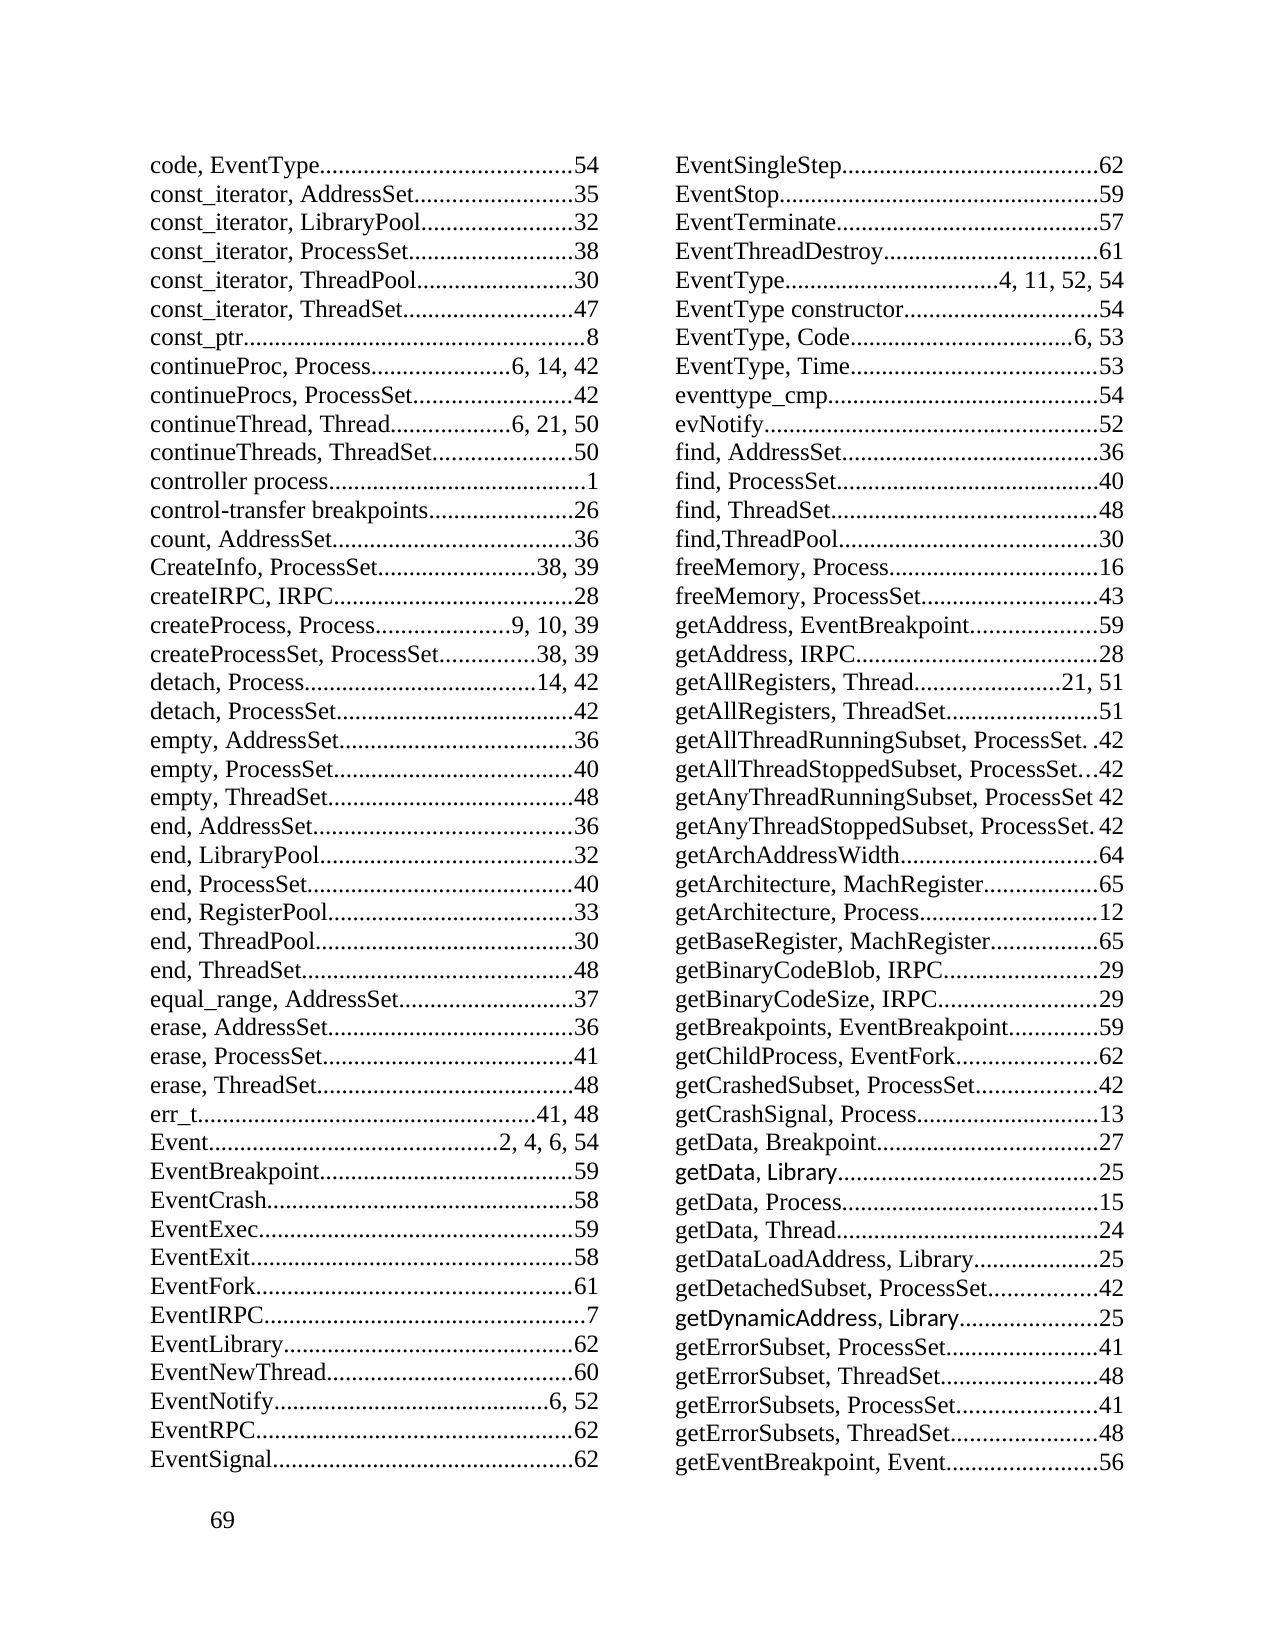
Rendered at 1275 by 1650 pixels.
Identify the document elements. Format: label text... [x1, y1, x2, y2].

text EventThreadDestroy 61 [675, 236, 1125, 265]
text getCrashSignal, Process 13 [675, 1099, 1125, 1127]
text evNotify 52 [675, 409, 1125, 437]
text end, AddressSet 36 [150, 811, 600, 840]
text EventNotify 6, 52 [150, 1386, 600, 1415]
text getArchitecture, MachRegister 65 [675, 869, 1125, 897]
text getAddress, IRPC 28 [675, 639, 1125, 667]
text empty, AddressSet 36 [150, 725, 600, 754]
text getAddress, EventBreakpoint 59 [675, 610, 1125, 639]
text getBinaryCodeBlob, IRPC 29 [675, 955, 1125, 984]
text freeMemory, ProcessSet 43 [675, 581, 1125, 610]
text equal_range, AddressSet 37 [150, 984, 600, 1012]
text EventSignal 62 [150, 1444, 600, 1472]
text getDynamicAddress, Library 25 [675, 1302, 1125, 1332]
text EventNewThread 60 [150, 1357, 600, 1386]
text EventBreakpoint 59 [150, 1156, 600, 1185]
text empty, ProcessSet 40 [150, 754, 600, 782]
text continueProc, Process 6, 14, 42 [150, 351, 600, 380]
text getAllThreadStoppedSubset, ProcessSet 42 [675, 754, 1125, 782]
text CreateInfo, ProcessSet 38, 39 [150, 552, 600, 581]
text end, ThreadSet 48 [150, 955, 600, 984]
text getAnyThreadRunningSubset, ProcessSet 42 [675, 782, 1125, 811]
text EventTerminate 57 [675, 207, 1125, 236]
text end, RegisterPool 33 [150, 897, 600, 926]
text Event 2, 4, 6, 54 [150, 1127, 600, 1156]
text EventType constructor 54 [675, 294, 1125, 322]
text const_ptr 8 [150, 322, 600, 351]
text find, AddressSet 36 [675, 437, 1125, 466]
text getChildProcess, EventFork 62 [675, 1041, 1125, 1070]
text EventIRPC 7 [150, 1300, 600, 1329]
text find, ThreadSet 48 [675, 495, 1125, 524]
text EventStop 59 [675, 179, 1125, 207]
text getAllThreadRunningSubset, ProcessSet 42 [675, 725, 1125, 754]
text const_iterator, ThreadPool 30 [150, 265, 600, 294]
text erase, AddressSet 36 [150, 1012, 600, 1041]
text find,ThreadPool 30 [675, 524, 1125, 552]
text code, EventType 54 [150, 150, 600, 179]
text controller process 1 [150, 466, 600, 495]
text EventExit 58 [150, 1242, 600, 1271]
text EventFork 61 [150, 1271, 600, 1300]
text getBaseRegister, MachRegister 65 [675, 926, 1125, 955]
text createIRPC, IRPC 28 [150, 581, 600, 610]
text find, ProcessSet 40 [675, 466, 1125, 495]
text continueProcs, ProcessSet 42 [150, 380, 600, 409]
text EventSingleStep 62 [675, 150, 1125, 179]
text EventType, Code 6, 53 [675, 322, 1125, 351]
text getData, Thread 24 [675, 1216, 1125, 1244]
text getArchAddressWidth 64 [675, 840, 1125, 869]
text getAllRegisters, Thread 21, 51 [675, 667, 1125, 696]
text getErrorSubset, ThreadSet 48 [675, 1361, 1125, 1390]
text EventCrash 58 [150, 1185, 600, 1214]
text const_iterator, ProcessSet 38 [150, 236, 600, 265]
text continueThread, Thread 6, 21, 50 [150, 409, 600, 437]
text freeMemory, Process 16 [675, 552, 1125, 581]
text getArchitecture, Process 12 [675, 897, 1125, 926]
text createProcess, Process 9, 10, 39 [150, 610, 600, 639]
text detach, ProcessSet 42 [150, 696, 600, 725]
text getErrorSubset, ProcessSet 41 [675, 1332, 1125, 1361]
text EventExec 59 [150, 1214, 600, 1242]
text getAllRegisters, ThreadSet 51 [675, 696, 1125, 725]
text erase, ProcessSet 41 [150, 1041, 600, 1070]
text EventRPC 62 [150, 1415, 600, 1444]
text getEventBreakpoint, Event 56 [675, 1447, 1125, 1476]
text const_iterator, ThreadSet 47 [150, 294, 600, 322]
text const_iterator, LibraryPool 32 [150, 207, 600, 236]
text control-transfer breakpoints 26 [150, 495, 600, 524]
text getErrorSubsets, ProcessSet 41 [675, 1390, 1125, 1418]
text err_t 41, 48 [150, 1099, 600, 1127]
text erase, ThreadSet 48 [150, 1070, 600, 1099]
text getDataLoadAddress, Library 25 [675, 1244, 1125, 1273]
text detach, Process 14, 42 [150, 667, 600, 696]
text EventLibrary 62 [150, 1329, 600, 1357]
text end, ProcessSet 40 [150, 869, 600, 897]
text EventType 4, 11, 52, 54 [675, 265, 1125, 294]
text empty, ThreadSet 48 [150, 782, 600, 811]
text getDetachedSubset, ProcessSet 42 [675, 1273, 1125, 1302]
text end, LibraryPool 32 [150, 840, 600, 869]
text getData, Library 25 [675, 1156, 1125, 1187]
text eventtype_cmp 54 [675, 380, 1125, 409]
text getBinaryCodeSize, IRPC 29 [675, 984, 1125, 1012]
text getAnyThreadStoppedSubset, ProcessSet 42 [675, 811, 1125, 840]
text createProcessSet, ProcessSet 38, 39 [150, 639, 600, 667]
text end, ThreadPool 30 [150, 926, 600, 955]
text getBreakpoints, EventBreakpoint 59 [675, 1012, 1125, 1041]
text getData, Breakpoint 27 [675, 1127, 1125, 1156]
text continueThreads, ThreadSet 50 [150, 437, 600, 466]
text const_iterator, AddressSet 35 [150, 179, 600, 207]
text getErrorSubsets, ThreadSet 48 [675, 1418, 1125, 1447]
text getData, Process 15 [675, 1187, 1125, 1216]
text getCrashedSubset, ProcessSet 42 [675, 1070, 1125, 1099]
text count, AddressSet 36 [150, 524, 600, 552]
text EventType, Time 53 [675, 351, 1125, 380]
